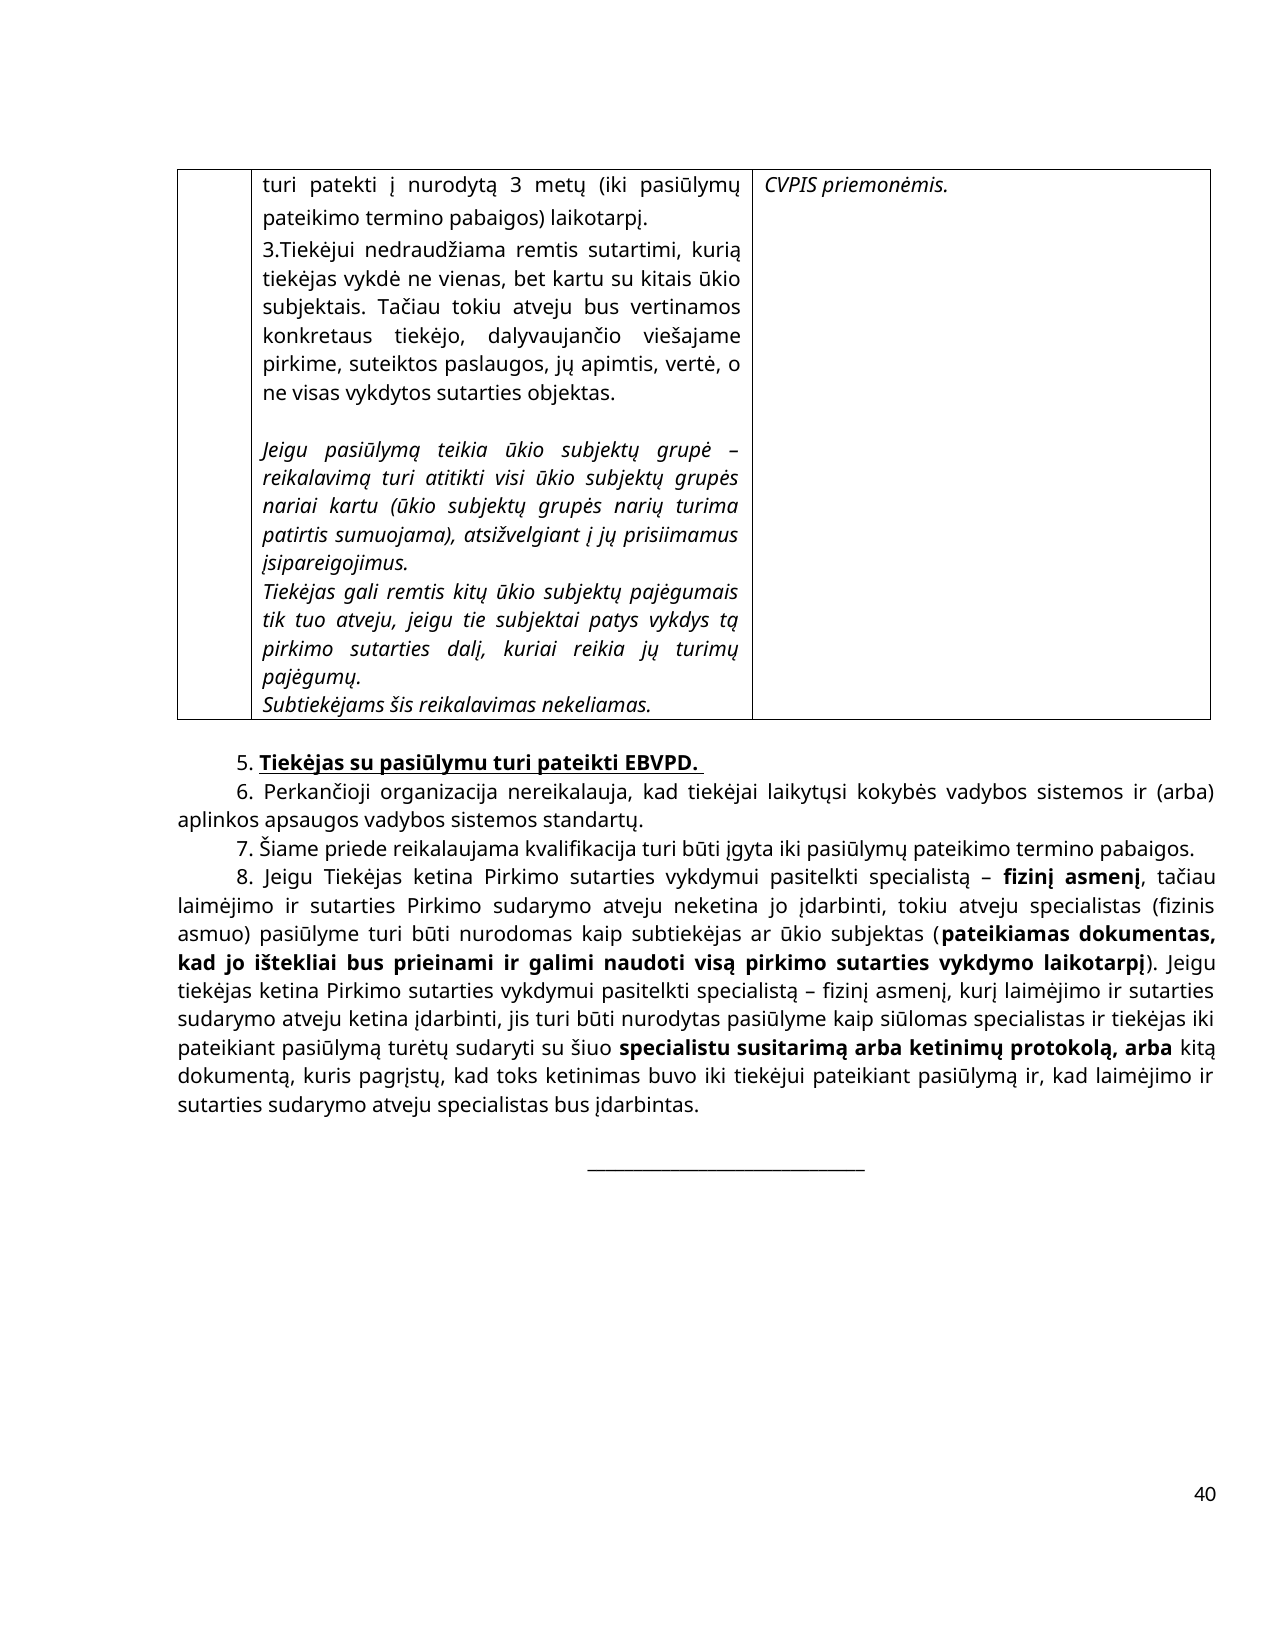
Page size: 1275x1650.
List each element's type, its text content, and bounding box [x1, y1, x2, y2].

text 6. Perkančioji organizacija nereikalauja, kad tiekėjai laikytųsi kokybės vadybos sistemos ir (arba) aplinkos apsaugos vadybos sistemos standartų. [177, 777, 1216, 834]
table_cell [753, 170, 1210, 719]
text 5. Tiekėjas su pasiūlymu turi pateikti EBVPD. [177, 748, 1216, 777]
list ______________________________ [236, 1147, 1216, 1175]
table_cell [178, 170, 251, 719]
text 8. Jeigu Tiekėjas ketina Pirkimo sutarties vykdymui pasitelkti specialistą – fizinį asmenį, tačiau laimėjimo ir sutarties Pirkimo sudarymo atveju neketina jo įdarbinti, tokiu atveju specialistas (fizinis asmuo) pasiūlyme turi būti nurodomas kaip subtiekėjas ar ūkio subjektas (pateikiamas dokumentas, kad jo ištekliai bus prieinami ir galimi naudoti visą pirkimo sutarties vykdymo laikotarpį). Jeigu tiekėjas ketina Pirkimo sutarties vykdymui pasitelkti specialistą – fizinį asmenį, kurį laimėjimo ir sutarties sudarymo atveju ketina įdarbinti, jis turi būti nurodytas pasiūlyme kaip siūlomas specialistas ir tiekėjas iki pateikiant pasiūlymą turėtų sudaryti su šiuo specialistu susitarimą arba ketinimų protokolą, arba kitą dokumentą, kuris pagrįstų, kad toks ketinimas buvo iki tiekėjui pateikiant pasiūlymą ir, kad laimėjimo ir sutarties sudarymo atveju specialistas bus įdarbintas. [177, 862, 1216, 1118]
text 7. Šiame priede reikalaujama kvalifikacija turi būti įgyta iki pasiūlymų pateikimo termino pabaigos. [177, 834, 1216, 862]
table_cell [252, 170, 752, 719]
